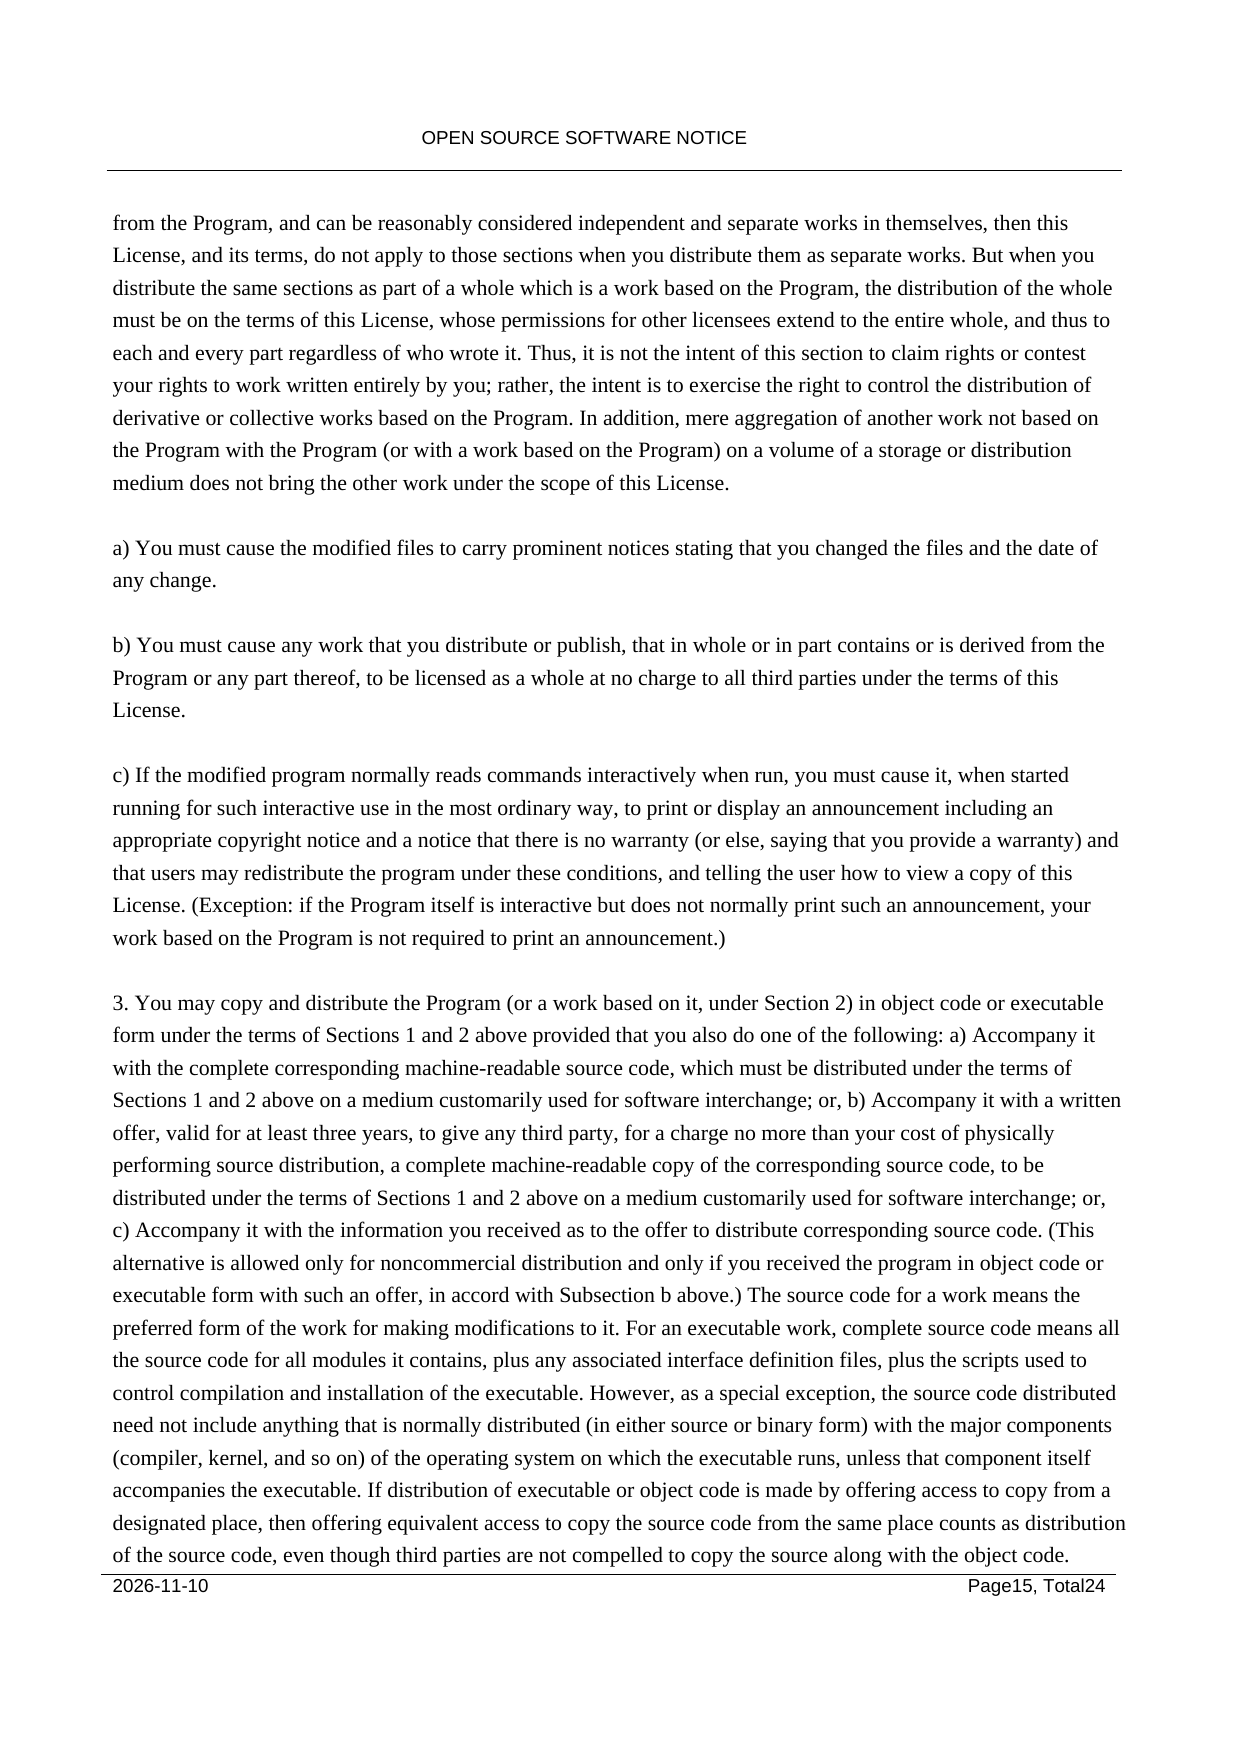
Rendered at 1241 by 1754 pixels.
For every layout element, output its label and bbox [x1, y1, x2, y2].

text [112, 206, 1128, 1571]
